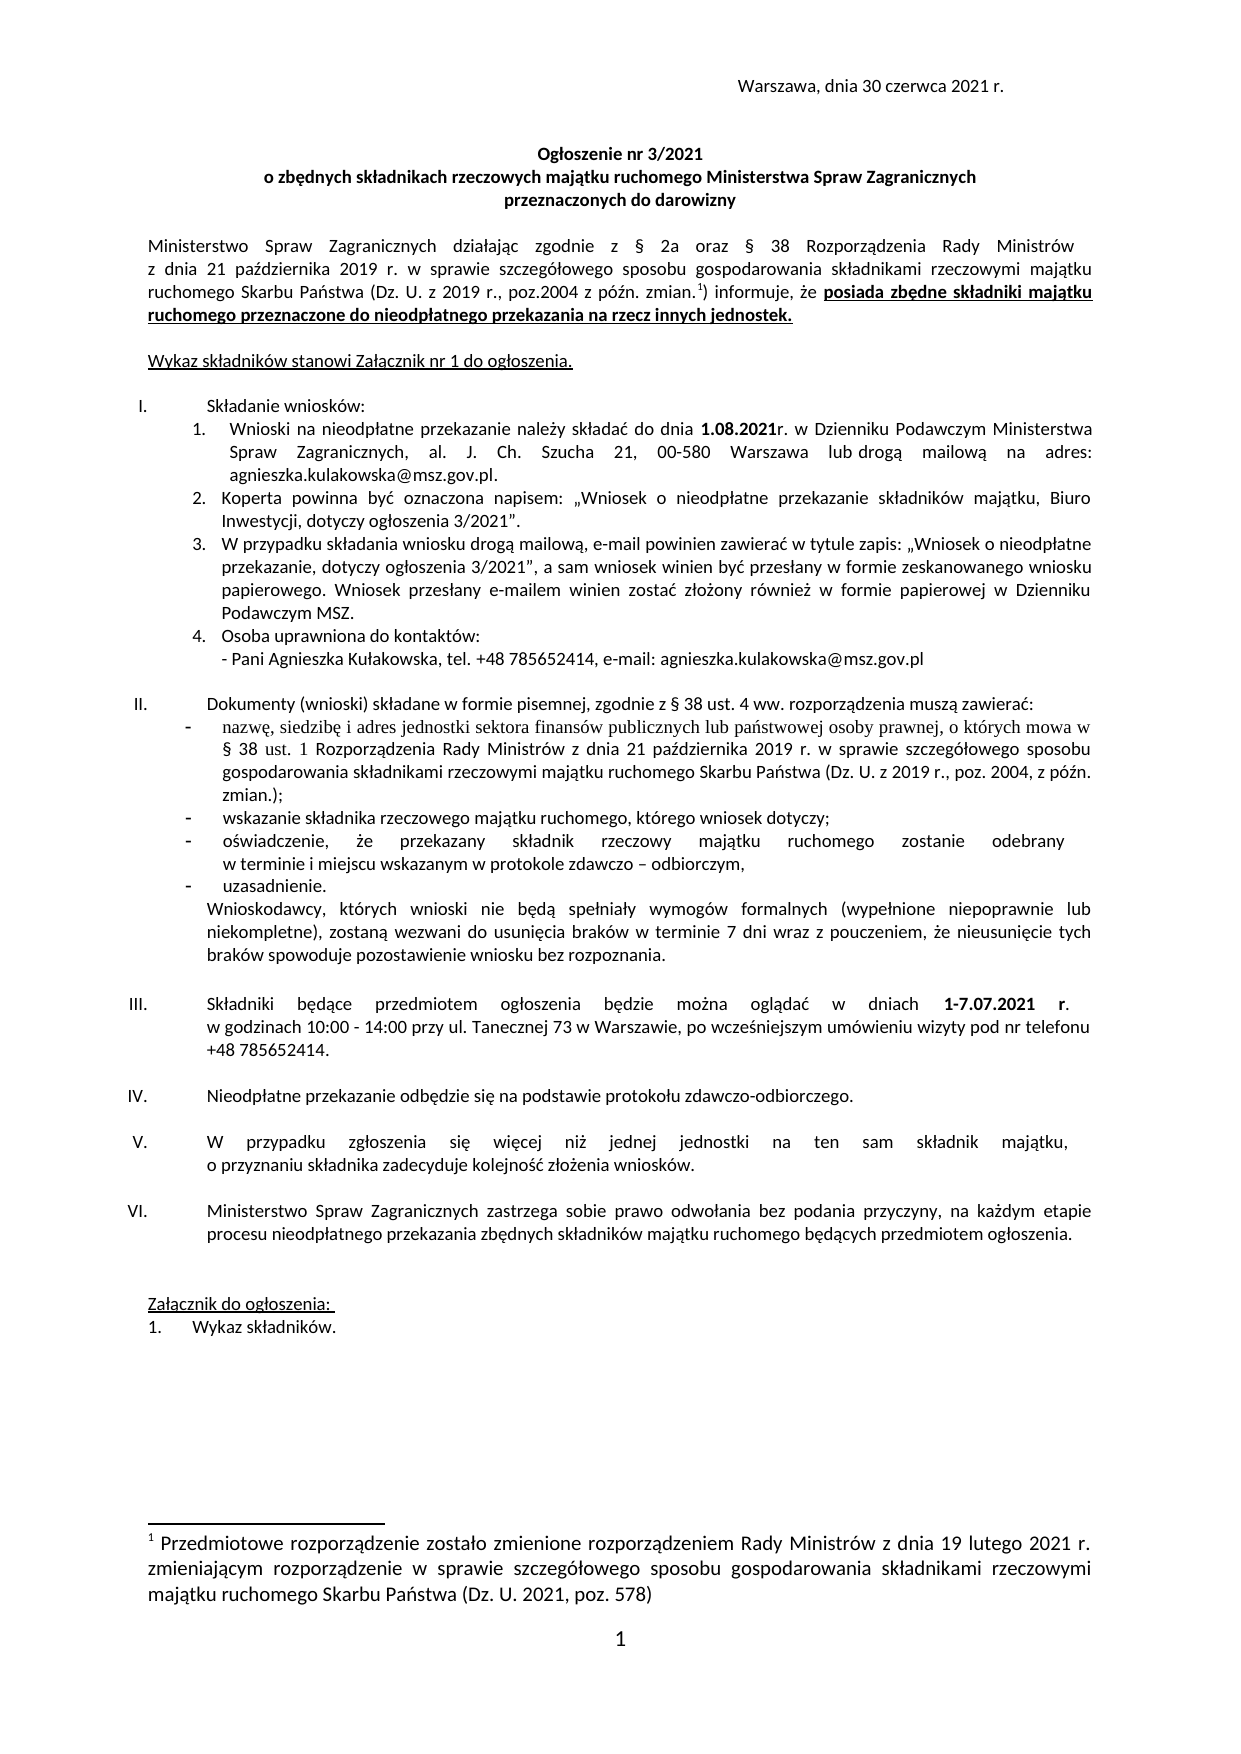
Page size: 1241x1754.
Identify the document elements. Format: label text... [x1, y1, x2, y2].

text Ministerstwo Spraw Zagranicznych działając zgodnie z § 2a oraz § 38 Rozporządzenia Rady Ministrów z dnia 21 października 2019 r. w sprawie szczegółowego sposobu gospodarowania składnikami rzeczowymi majątku ruchomego Skarbu Państwa (Dz. U. z 2019 r., poz.2004 z późn. zmian.) informuje, że posiada zbędne składniki majątku ruchomego przeznaczone do nieodpłatnego przekazania na rzecz innych jednostek. [148, 234, 1093, 326]
text Warszawa, dnia 30 czerwca 2021 r. [738, 74, 1093, 97]
list Składanie wniosków: [148, 395, 1093, 418]
list Dokumenty (wnioski) składane w formie pisemnej, zgodnie z § 38 ust. 4 ww. rozporządzenia muszą zawierać: [148, 693, 1093, 716]
list Wnioski na nieodpłatne przekazanie należy składać do dnia 1.08.2021r. w Dzienniku Podawczym Ministerstwa Spraw Zagranicznych, al. J. Ch. Szucha 21, 00-580 Warszawa lub drogą mailową na adres: agnieszka.kulakowska@msz.gov.pl. [192, 418, 1093, 486]
list - Pani Agnieszka Kułakowska, tel. +48 785652414, e-mail: agnieszka.kulakowska@msz.gov.pl [221, 647, 1093, 670]
list nazwę, siedzibę i adres jednostki sektora finansów publicznych lub państwowej osoby prawnej, o których mowa w § 38 ust. 1 Rozporządzenia Rady Ministrów z dnia 21 października 2019 r. w sprawie szczegółowego sposobu gospodarowania składnikami rzeczowymi majątku ruchomego Skarbu Państwa (Dz. U. z 2019 r., poz. 2004, z późn. zmian.); [185, 716, 1093, 806]
text Wykaz składników stanowi Załącznik nr 1 do ogłoszenia. [148, 349, 1093, 372]
list Wnioskodawcy, których wnioski nie będą spełniały wymogów formalnych (wypełnione niepoprawnie lub niekompletne), zostaną wezwani do usunięcia braków w terminie 7 dni wraz z pouczeniem, że nieusunięcie tych braków spowoduje pozostawienie wniosku bez rozpoznania. [207, 897, 1093, 966]
list W przypadku zgłoszenia się więcej niż jednej jednostki na ten sam składnik majątku, o przyznaniu składnika zadecyduje kolejność złożenia wniosków. [148, 1130, 1093, 1176]
list Wykaz składników. [148, 1315, 1093, 1338]
text Załącznik do ogłoszenia: [148, 1292, 1093, 1315]
list Osoba uprawniona do kontaktów: [192, 624, 1093, 647]
list Nieodpłatne przekazanie odbędzie się na podstawie protokołu zdawczo-odbiorczego. [148, 1084, 1093, 1107]
list W przypadku składania wniosku drogą mailową, e-mail powinien zawierać w tytule zapis: „Wniosek o nieodpłatne przekazanie, dotyczy ogłoszenia 3/2021”, a sam wniosek winien być przesłany w formie zeskanowanego wniosku papierowego. Wniosek przesłany e-mailem winien zostać złożony również w formie papierowej w Dzienniku Podawczym MSZ. [192, 532, 1093, 624]
list Składniki będące przedmiotem ogłoszenia będzie można oglądać w dniach 1-7.07.2021 r. w godzinach 10:00 - 14:00 przy ul. Tanecznej 73 w Warszawie, po wcześniejszym umówieniu wizyty pod nr telefonu +48 785652414. [148, 993, 1093, 1061]
list oświadczenie, że przekazany składnik rzeczowy majątku ruchomego zostanie odebrany w terminie i miejscu wskazanym w protokole zdawczo – odbiorczym, [185, 829, 1093, 874]
list wskazanie składnika rzeczowego majątku ruchomego, którego wniosek dotyczy; [185, 806, 1093, 829]
list Ministerstwo Spraw Zagranicznych zastrzega sobie prawo odwołania bez podania przyczyny, na każdym etapie procesu nieodpłatnego przekazania zbędnych składników majątku ruchomego będących przedmiotem ogłoszenia. [148, 1199, 1093, 1245]
text Ogłoszenie nr 3/2021 o zbędnych składnikach rzeczowych majątku ruchomego Ministerstwa Spraw Zagranicznych przeznaczonych do darowizny [148, 143, 1093, 211]
list Koperta powinna być oznaczona napisem: „Wniosek o nieodpłatne przekazanie składników majątku, Biuro Inwestycji, dotyczy ogłoszenia 3/2021”. [192, 486, 1093, 532]
list uzasadnienie. [185, 874, 1093, 897]
